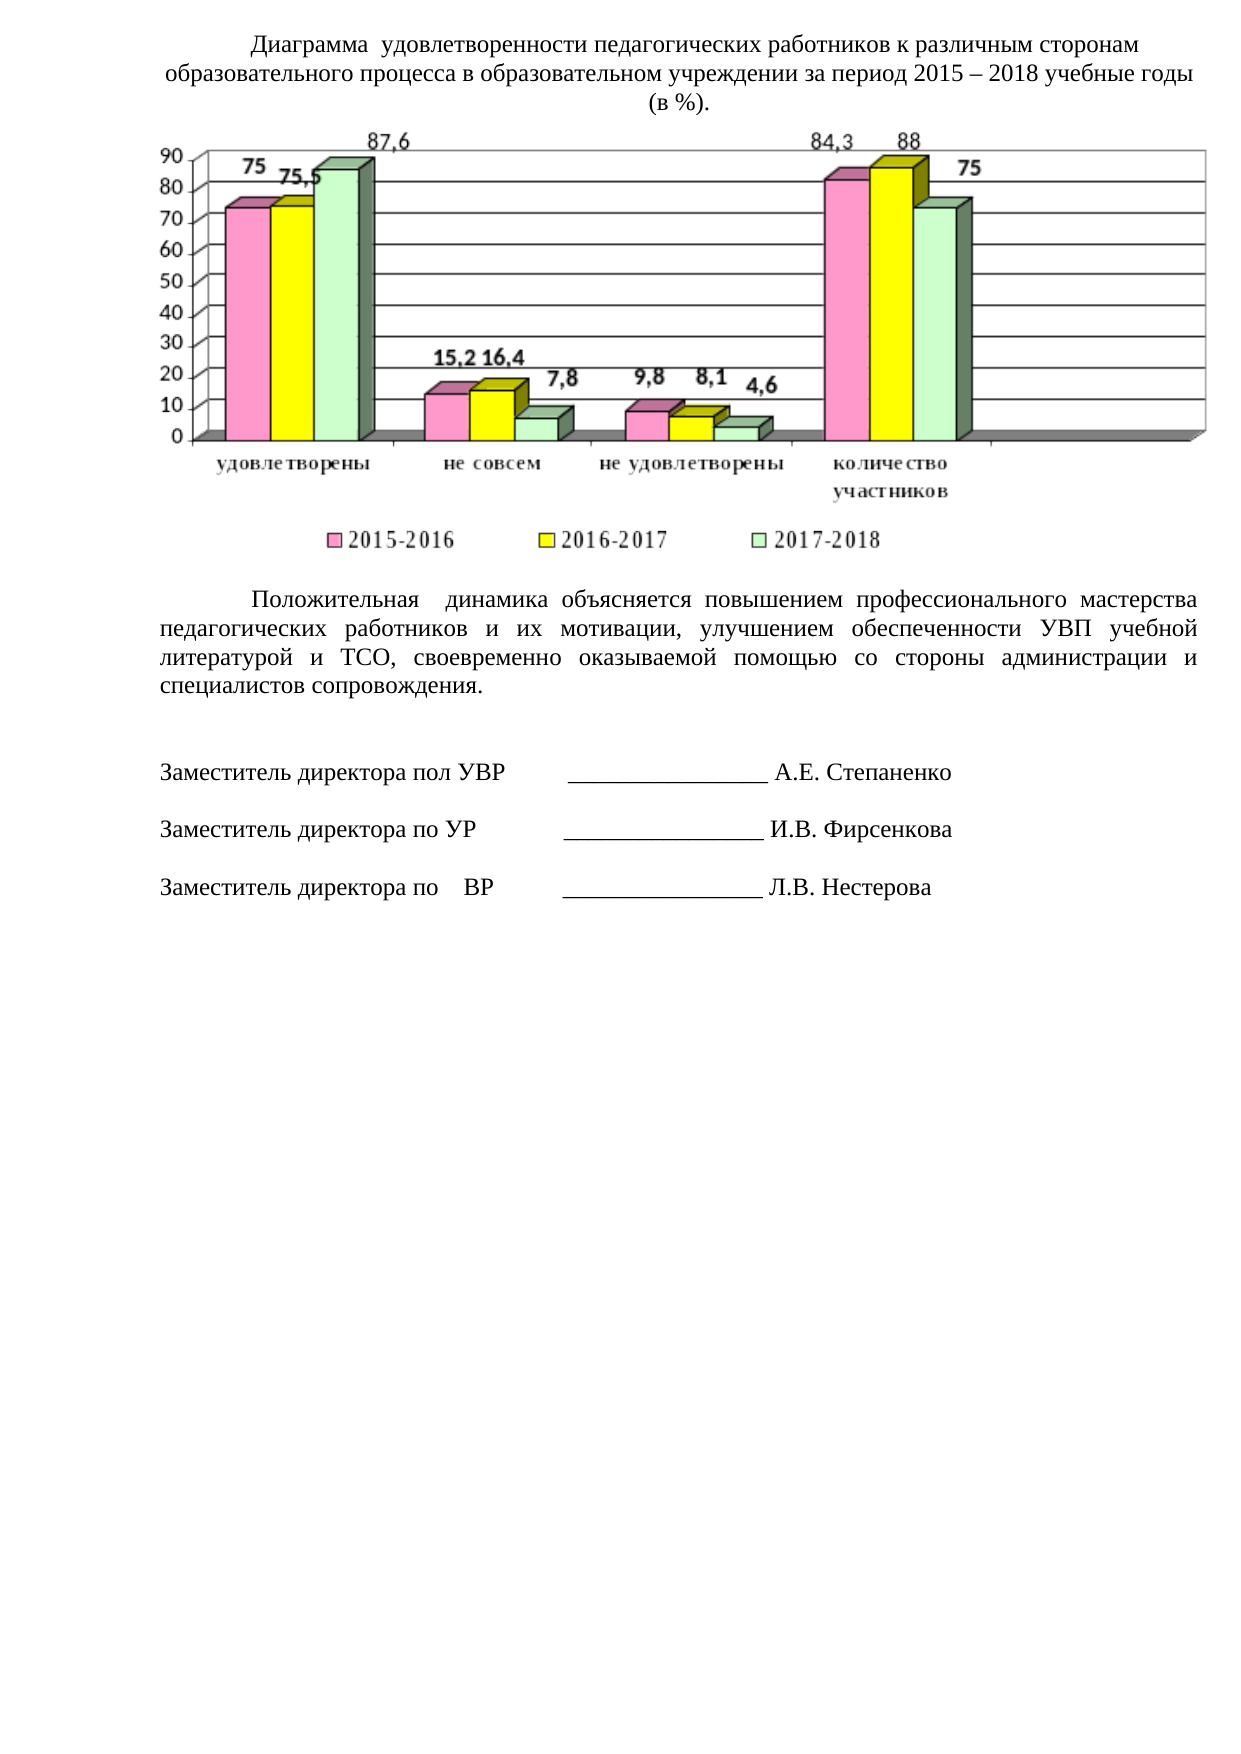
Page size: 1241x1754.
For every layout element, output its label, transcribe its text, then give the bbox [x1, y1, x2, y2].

text Заместитель директора по ВР ________________ Л.В. Нестерова [159, 872, 1199, 901]
list Диаграмма удовлетворенности педагогических работников к различным сторонам образовательного процесса в образовательном учреждении за период 2015 – 2018 учебные годы (в %). [159, 29, 1199, 116]
text Заместитель директора пол УВР ________________ А.Е. Степаненко [159, 757, 1199, 786]
text Заместитель директора по УР ________________ И.В. Фирсенкова [159, 814, 1199, 843]
list Положительная динамика объясняется повышением профессионального мастерства педагогических работников и их мотивации, улучшением обеспеченности УВП учебной литературой и ТСО, своевременно оказываемой помощью со стороны администрации и специалистов сопровождения. [159, 584, 1199, 699]
